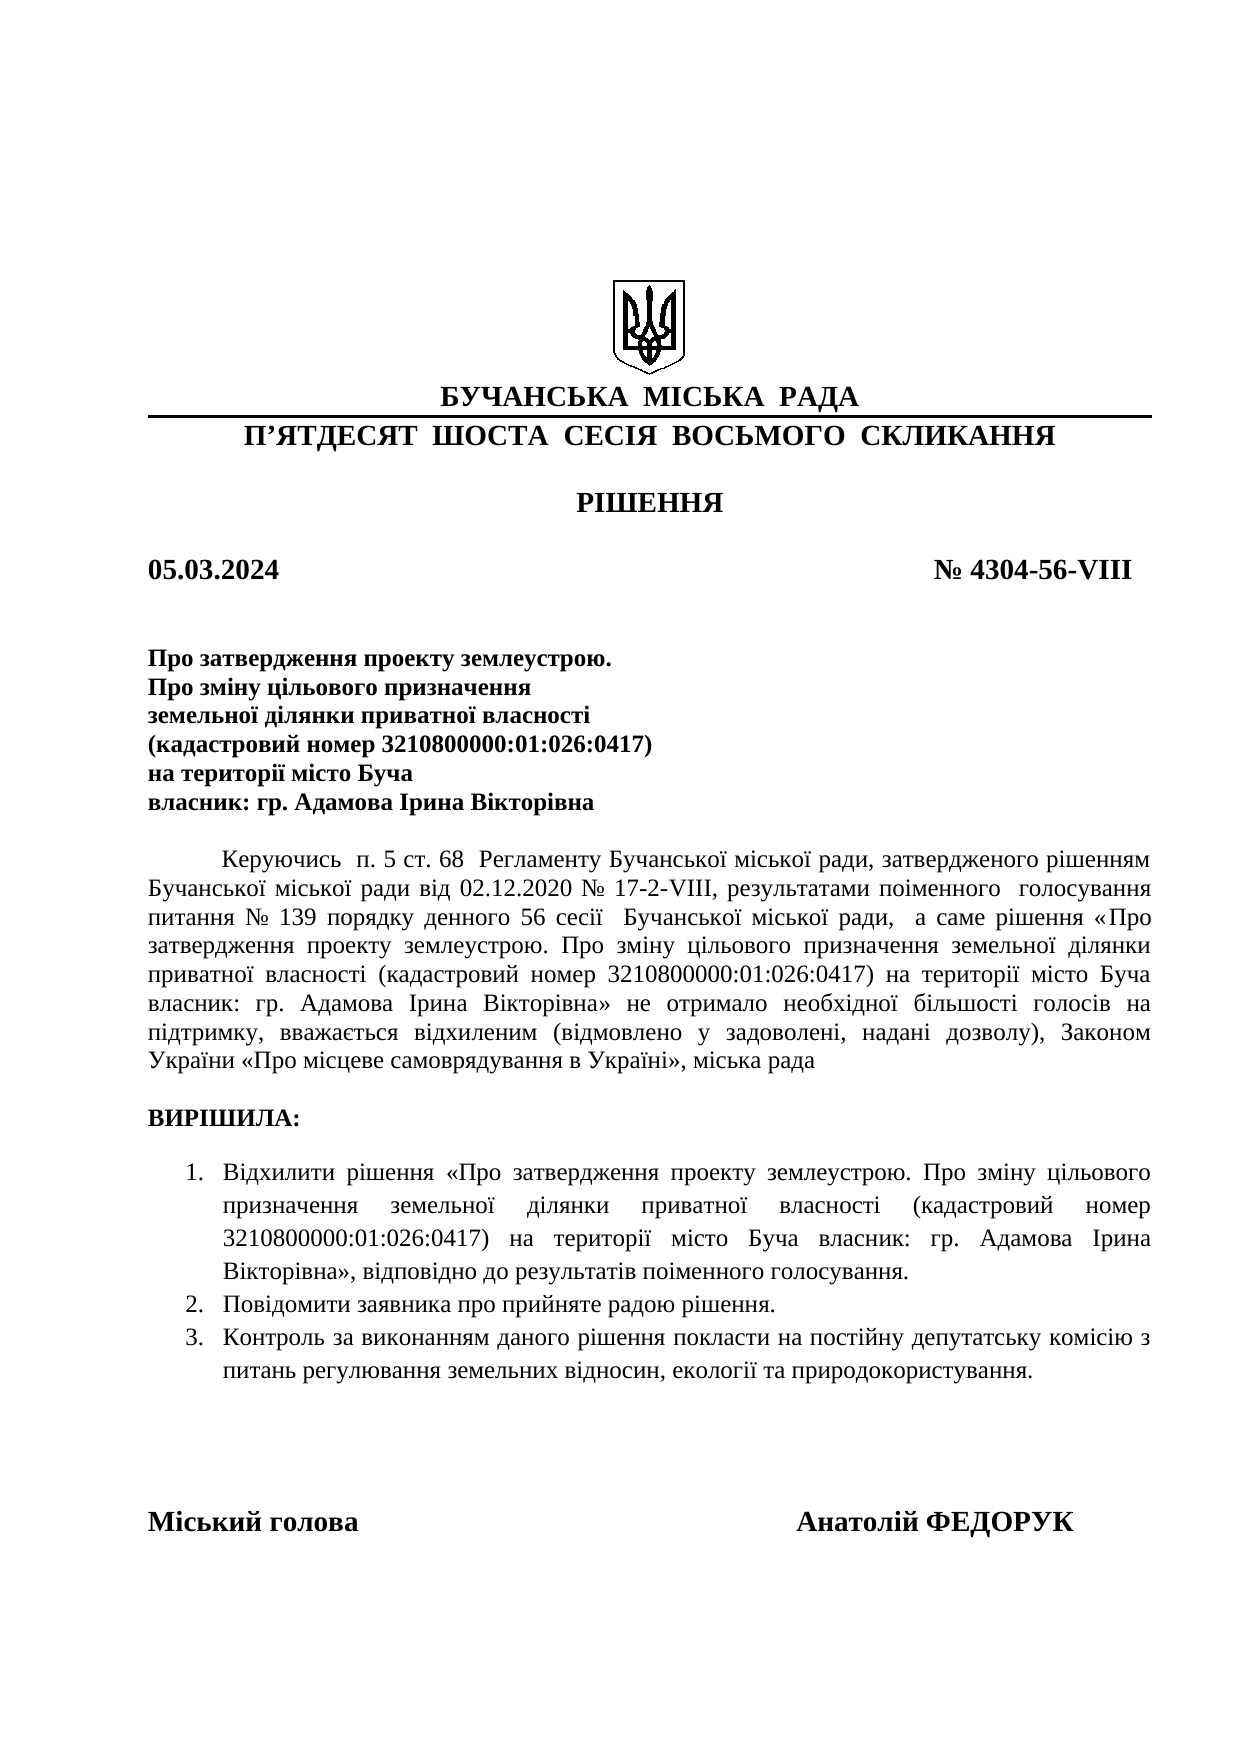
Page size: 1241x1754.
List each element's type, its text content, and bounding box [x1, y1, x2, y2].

text БУЧАНСЬКА МІСЬКА РАДА [148, 379, 1152, 415]
text РІШЕННЯ [148, 485, 1152, 518]
text ВИРІШИЛА: [148, 1103, 1152, 1132]
text власник: гр. Адамова Ірина Вікторівна [148, 787, 1152, 816]
text (кадастровий номер 3210800000:01:026:0417) [148, 729, 1152, 758]
list Відхилити рішення «Про затвердження проекту землеустрою. Про зміну цільового призначення земельної ділянки приватної власності (кадастровий номер 3210800000:01:026:0417) на території місто Буча власник: гр. Адамова Ірина Вікторівна», відповідно до результатів поіменного голосування. [185, 1157, 1152, 1285]
text Про затвердження проекту землеустрою. [148, 643, 1152, 672]
list Повідомити заявника про прийняте радою рішення. [185, 1289, 1152, 1318]
text 05.03.2024 № 4304-56-VIІІ [148, 552, 1152, 586]
text П’ЯТДЕСЯТ ШОСТА СЕСІЯ ВОСЬМОГО СКЛИКАННЯ [148, 418, 1152, 451]
text Про зміну цільового призначення [148, 672, 1152, 701]
text земельної ділянки приватної власності [148, 701, 1152, 729]
text Міський голова Анатолій ФЕДОРУК [148, 1504, 1152, 1538]
text Керуючись п. 5 ст. 68 Регламенту Бучанської міської ради, затвердженого рішенням Бучанської міської ради від 02.12.2020 № 17-2-VIII, результатами поіменного голосування питання № 139 порядку денного 56 сесії Бучанської міської ради, а саме рішення «Про затвердження проекту землеустрою. Про зміну цільового призначення земельної ділянки приватної власності (кадастровий номер 3210800000:01:026:0417) на території місто Буча власник: гр. Адамова Ірина Вікторівна» не отримало необхідної більшості голосів на підтримку, вважається відхиленим (відмовлено у задоволені, надані дозволу), Законом України «Про місцеве самоврядування в Україні», міська рада [148, 844, 1152, 1074]
list Контроль за виконанням даного рішення покласти на постійну депутатську комісію з питань регулювання земельних відносин, екології та природокористування. [185, 1322, 1152, 1384]
text на території місто Буча [148, 758, 1152, 787]
